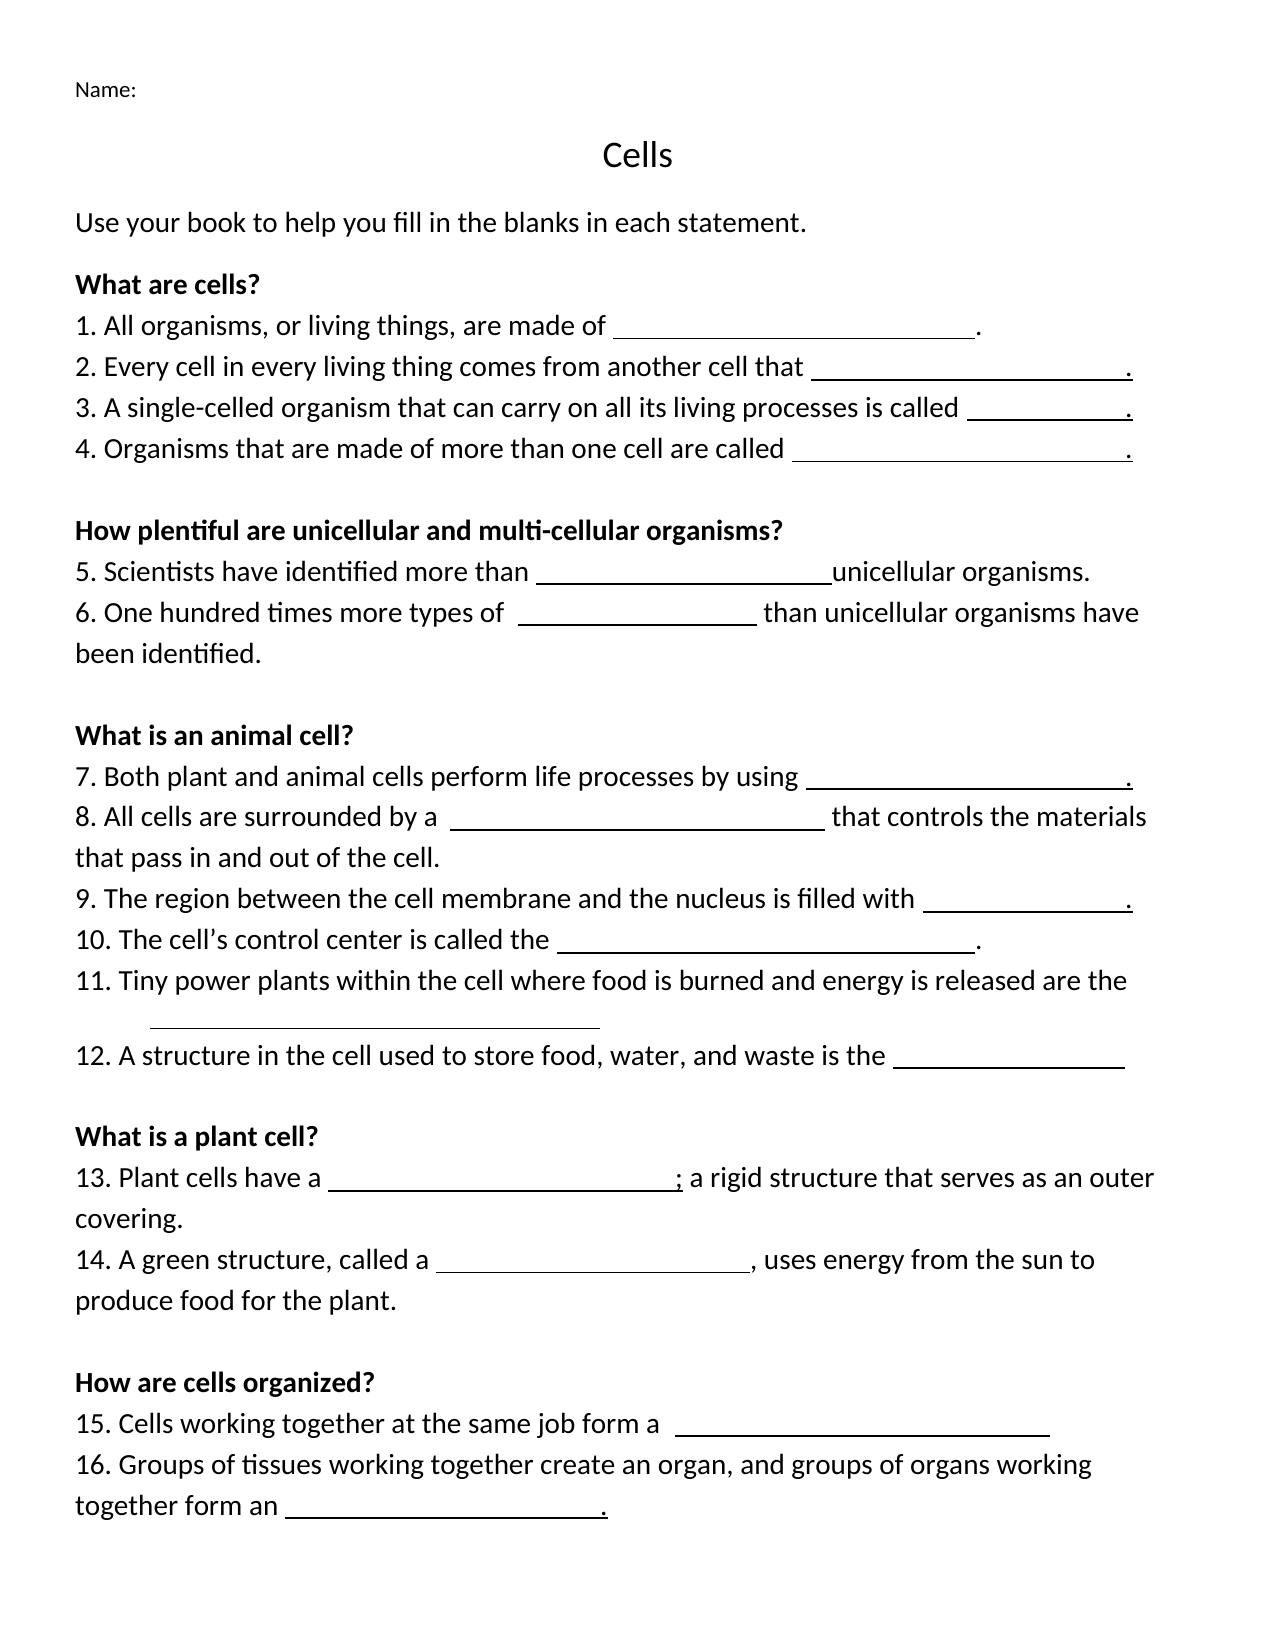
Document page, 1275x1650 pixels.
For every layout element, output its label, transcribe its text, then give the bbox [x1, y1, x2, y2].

text Cells [75, 131, 1200, 177]
text 12. A structure in the cell used to store food, water, and waste is the [75, 1037, 1200, 1072]
text 3. A single-celled organism that can carry on all its living processes is called . [75, 389, 1200, 425]
text 13. Plant cells have a ; a rigid structure that serves as an outer covering. [75, 1159, 1200, 1236]
text 16. Groups of tissues working together create an organ, and groups of organs working together form an . [75, 1446, 1200, 1522]
text How are cells organized? [75, 1364, 1200, 1400]
text 7. Both plant and animal cells perform life processes by using . [75, 758, 1200, 793]
text 5. Scientists have identified more than unicellular organisms. [75, 553, 1200, 588]
text 9. The region between the cell membrane and the nucleus is filled with . [75, 880, 1200, 916]
text 10. The cell’s control center is called the . [75, 921, 1200, 957]
text How plentiful are unicellular and multi-cellular organisms? [75, 512, 1200, 548]
text 11. Tiny power plants within the cell where food is burned and energy is released are the [75, 962, 1200, 998]
text 15. Cells working together at the same job form a [75, 1405, 1200, 1441]
text 2. Every cell in every living thing comes from another cell that . [75, 348, 1200, 384]
text 4. Organisms that are made of more than one cell are called . [75, 430, 1200, 466]
text What is a plant cell? [75, 1118, 1200, 1154]
text 6. One hundred times more types of than unicellular organisms have been identified. [75, 594, 1200, 670]
text 14. A green structure, called a , uses energy from the sun to produce food for the plant. [75, 1241, 1200, 1318]
text Use your book to help you fill in the blanks in each statement. [75, 204, 1200, 240]
text What is an animal cell? [75, 717, 1200, 752]
text 8. All cells are surrounded by a that controls the materials that pass in and out of the cell. [75, 798, 1200, 875]
text 1. All organisms, or living things, are made of . [75, 307, 1200, 343]
text What are cells? [75, 266, 1200, 302]
